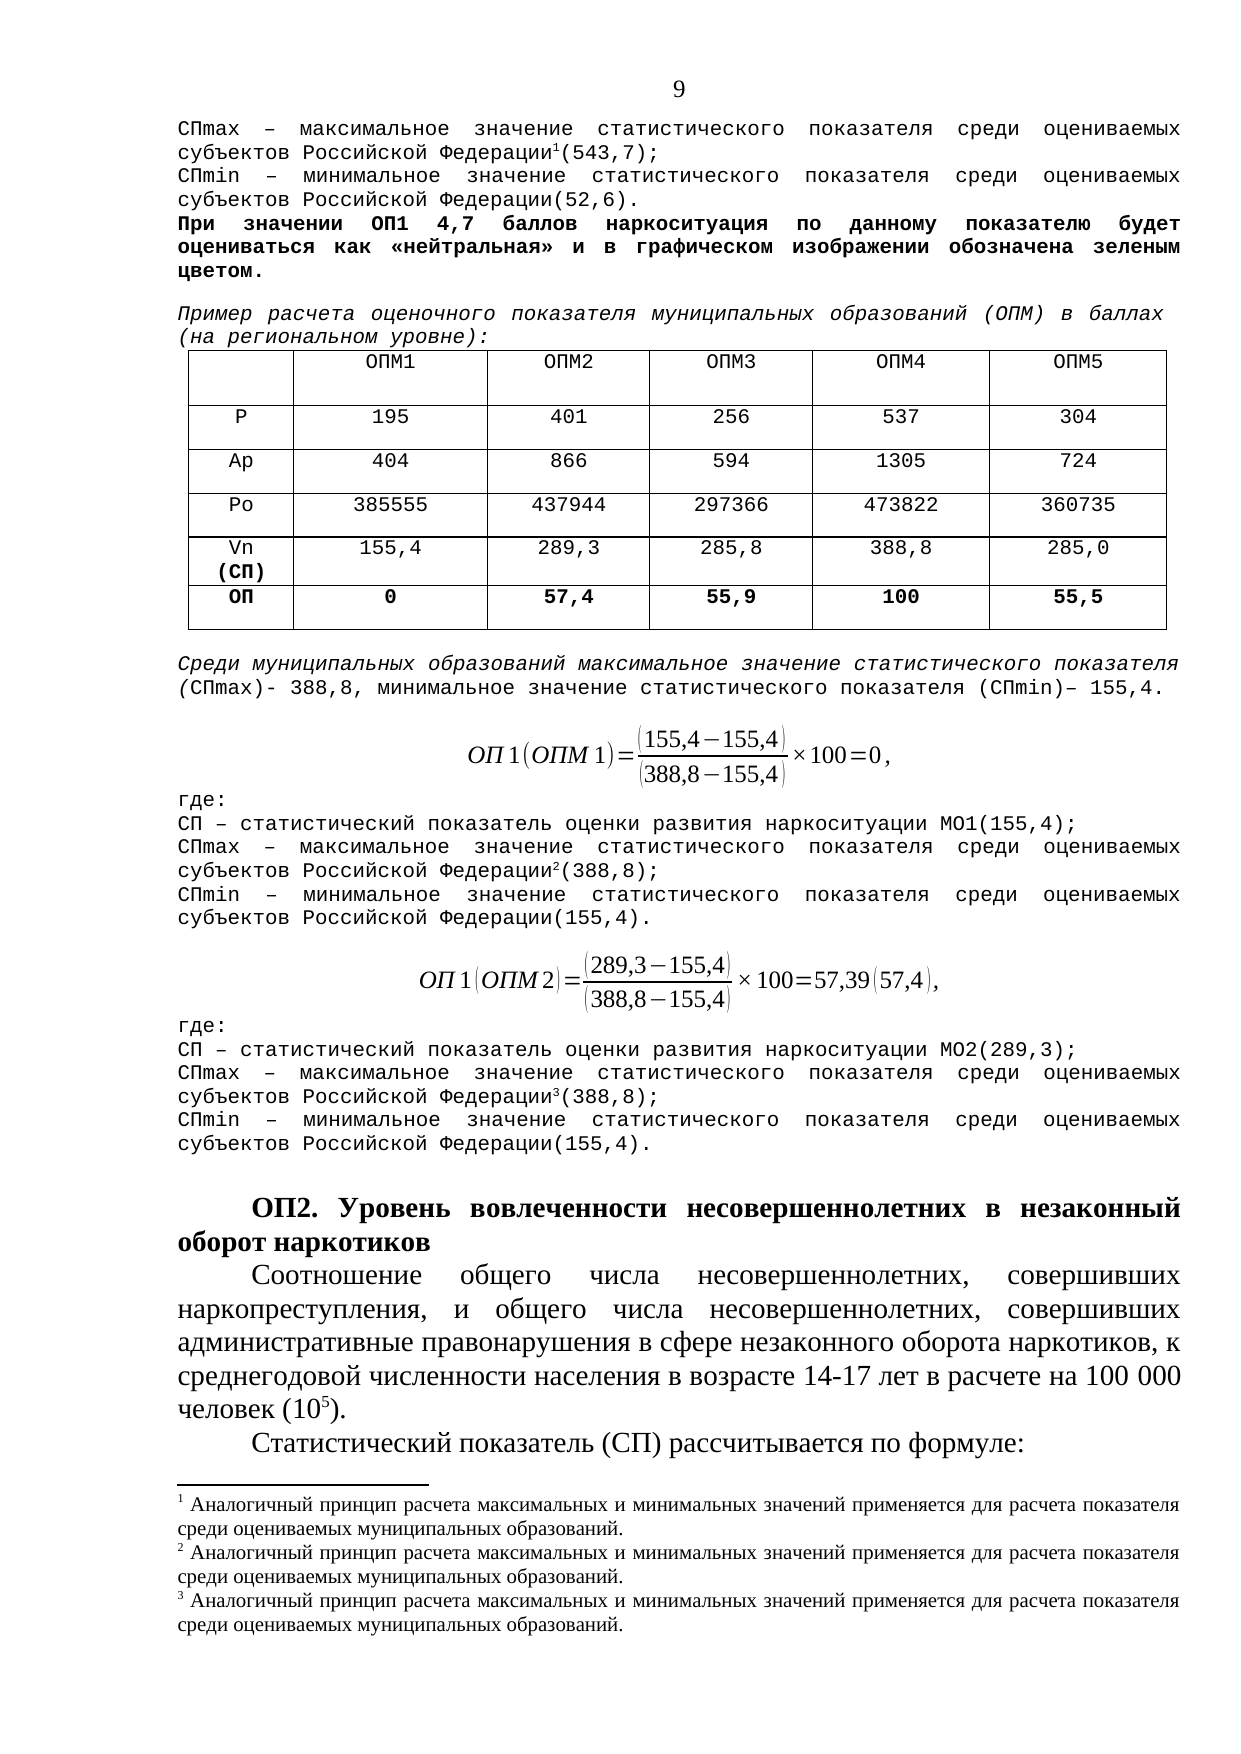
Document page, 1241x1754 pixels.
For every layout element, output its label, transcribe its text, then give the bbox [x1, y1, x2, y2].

table_header ОПМ3 [650, 351, 812, 405]
table_cell 57,4 [488, 586, 649, 628]
table_cell 297366 [650, 494, 812, 536]
table_cell 473822 [813, 494, 989, 536]
table_cell 256 [650, 406, 812, 449]
table_cell 100 [813, 586, 989, 628]
table_header ОПМ1 [294, 351, 487, 405]
text СПmin – минимальное значение статистического показателя среди оцениваемых субъектов Российской Федерации(155,4). [177, 1109, 1181, 1157]
table_cell 0 [294, 586, 487, 628]
table_cell Ар [189, 450, 293, 492]
text СПmin – минимальное значение статистического показателя среди оцениваемых субъектов Российской Федерации(52,6). [177, 165, 1181, 213]
table_cell 55,9 [650, 586, 812, 628]
table_cell 55,5 [990, 586, 1166, 628]
text Соотношение общего числа несовершеннолетних, совершивших наркопреступления, и общего числа несовершеннолетних, совершивших административные правонарушения в сфере незаконного оборота наркотиков, к среднегодовой численности населения в возрасте 14-17 лет в расчете на 100 000 человек (105). [177, 1257, 1181, 1425]
table_cell Ро [189, 494, 293, 536]
text ОП2. Уровень вовлеченности несовершеннолетних в незаконный оборот наркотиков [177, 1190, 1181, 1257]
table_cell 404 [294, 450, 487, 492]
text Среди муниципальных образований максимальное значение статистического показателя (СПmax)- 388,8, минимальное значение статистического показателя (СПmin)– 155,4. [177, 653, 1181, 701]
text СПmax – максимальное значение статистического показателя среди оцениваемых субъектов Российской Федерации(543,7); [177, 118, 1181, 165]
text СПmax – максимальное значение статистического показателя среди оцениваемых субъектов Российской Федерации(388,8); [177, 836, 1181, 884]
table_cell 385555 [294, 494, 487, 536]
table_cell 437944 [488, 494, 649, 536]
table_cell 360735 [990, 494, 1166, 536]
table_cell 401 [488, 406, 649, 449]
table_cell 155,4 [294, 538, 487, 585]
table_cell 1305 [813, 450, 989, 492]
table_header ОПМ2 [488, 351, 649, 405]
table_header [189, 351, 293, 405]
text СП – статистический показатель оценки развития наркоситуации МО1(155,4); [177, 813, 1181, 836]
table_cell ОП [189, 586, 293, 628]
table_cell 724 [990, 450, 1166, 492]
text СП – статистический показатель оценки развития наркоситуации МО2(289,3); [177, 1038, 1181, 1062]
text где: [177, 1015, 1181, 1038]
text СПmin – минимальное значение статистического показателя среди оцениваемых субъектов Российской Федерации(155,4). [177, 884, 1181, 931]
text где: [177, 789, 1181, 813]
text СПmax – максимальное значение статистического показателя среди оцениваемых субъектов Российской Федерации(388,8); [177, 1062, 1181, 1109]
table_cell 537 [813, 406, 989, 449]
table_cell 289,3 [488, 538, 649, 585]
table_cell Vn (СП) [189, 538, 293, 585]
table_cell 285,8 [650, 538, 812, 585]
table_cell 285,0 [990, 538, 1166, 585]
text Статистический показатель (СП) рассчитывается по формуле: [177, 1425, 1181, 1459]
text При значении ОП1 4,7 баллов наркоситуация по данному показателю будет оцениваться как «нейтральная» и в графическом изображении обозначена зеленым цветом. [177, 213, 1181, 284]
table_cell 304 [990, 406, 1166, 449]
table_cell 388,8 [813, 538, 989, 585]
table_cell 866 [488, 450, 649, 492]
text Пример расчета оценочного показателя муниципальных образований (ОПМ) в баллах (на региональном уровне): [177, 302, 1181, 350]
table_header ОПМ5 [990, 351, 1166, 405]
table_cell 195 [294, 406, 487, 449]
table_header ОПМ4 [813, 351, 989, 405]
table_cell 594 [650, 450, 812, 492]
table_cell Р [189, 406, 293, 449]
